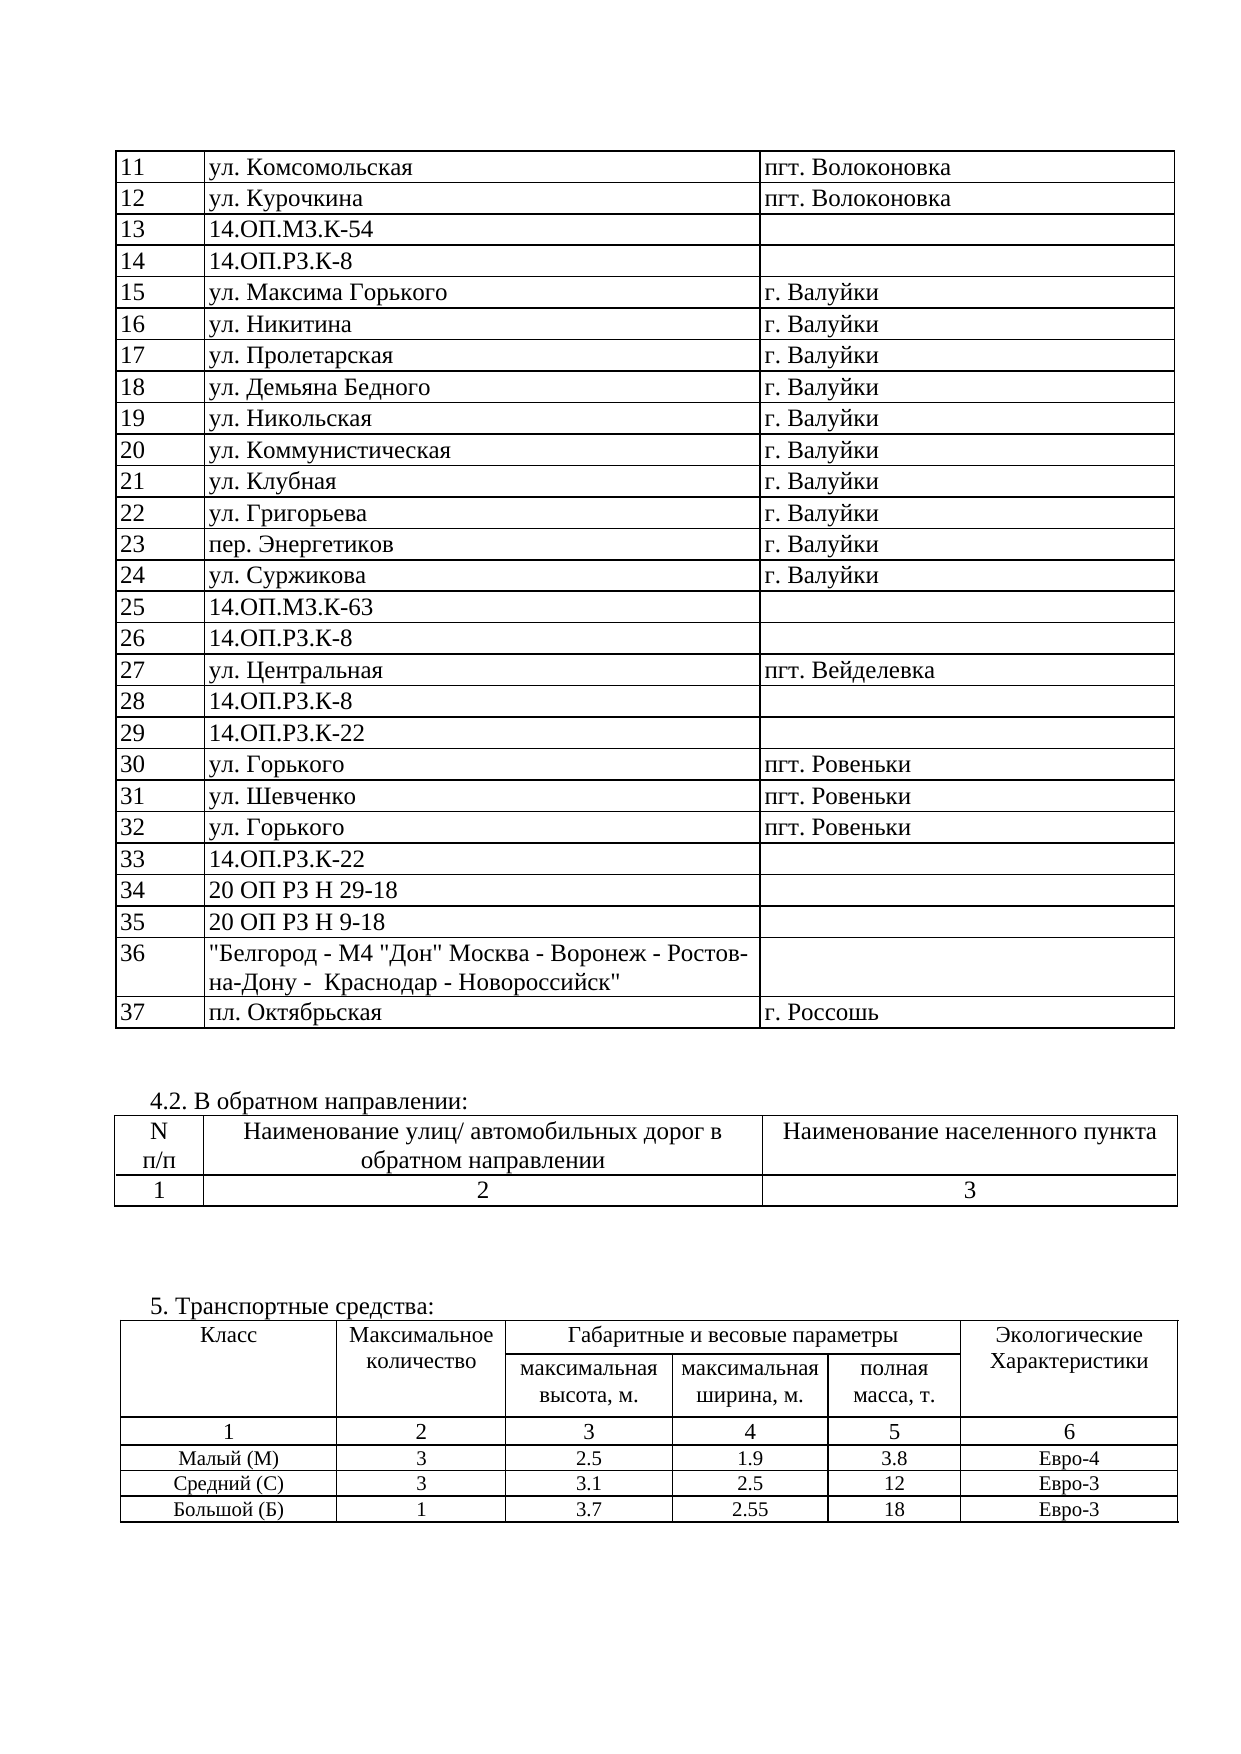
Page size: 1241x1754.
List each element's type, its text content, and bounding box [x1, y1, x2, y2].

table_cell [761, 246, 1174, 276]
table_cell 20 ОП РЗ Н 29-18 [205, 875, 759, 905]
text 5. Транспортные средства: [150, 1291, 1090, 1319]
table_cell 36 [117, 938, 204, 996]
table_cell 6 [961, 1418, 1177, 1444]
table_cell 1 [115, 1175, 203, 1205]
table_cell 14.ОП.РЗ.К-8 [205, 246, 759, 276]
table_cell Малый (М) [121, 1446, 336, 1470]
table_cell 3 [506, 1418, 672, 1444]
table_cell 2 [337, 1418, 505, 1444]
table_cell "Белгород - М4 "Дон" Москва - Воронеж - Ростов-на-Дону - Краснодар - Новороссийск" [205, 938, 759, 996]
table_cell максимальная ширина, м. [673, 1355, 827, 1416]
table_cell максимальная высота, м. [506, 1355, 672, 1416]
table_cell 5 [829, 1418, 960, 1444]
table_cell 16 [117, 309, 204, 339]
table_cell 2.5 [506, 1446, 672, 1470]
table_cell 2.5 [673, 1471, 827, 1495]
table_cell 28 [117, 686, 204, 716]
table_cell 18 [829, 1497, 960, 1521]
table_cell ул. Шевченко [205, 781, 759, 811]
table_cell 22 [117, 498, 204, 527]
table_cell 37 [117, 997, 204, 1027]
table_cell 3.7 [506, 1497, 672, 1521]
table_cell 12 [829, 1471, 960, 1495]
table_cell пгт. Волоконовка [761, 152, 1174, 181]
table_cell ул. Пролетарская [205, 340, 759, 370]
table_cell пгт. Вейделевка [761, 655, 1174, 685]
table_cell 20 [117, 435, 204, 464]
table_cell 14.ОП.РЗ.К-8 [205, 686, 759, 716]
table_cell 14.ОП.МЗ.К-54 [205, 215, 759, 244]
table_cell 2 [204, 1176, 762, 1205]
table_cell 14.ОП.МЗ.К-63 [205, 592, 759, 622]
table_cell ул. Горького [205, 749, 759, 779]
table_cell 1 [337, 1497, 505, 1521]
table_cell 18 [117, 372, 204, 402]
table_cell 1.9 [673, 1446, 827, 1470]
table_cell [761, 623, 1174, 653]
table_cell ул. Григорьева [205, 498, 759, 527]
table_cell 14 [117, 246, 204, 276]
table_cell 2.55 [673, 1497, 827, 1521]
table_cell 3.8 [829, 1446, 960, 1470]
table_cell г. Валуйки [761, 498, 1174, 527]
table_cell ул. Никитина [205, 309, 759, 339]
table_cell пгт. Ровеньки [761, 812, 1174, 842]
table_cell Евро-3 [961, 1471, 1177, 1495]
table_cell 14.ОП.РЗ.К-22 [205, 844, 759, 873]
table_header Класс [121, 1321, 336, 1416]
table_cell г. Валуйки [761, 466, 1174, 496]
table_cell 14.ОП.РЗ.К-22 [205, 718, 759, 748]
table_cell Средний (С) [121, 1471, 336, 1495]
table_cell г. Валуйки [761, 403, 1174, 433]
table_header Наименование населенного пункта [763, 1116, 1177, 1174]
table_cell 12 [117, 183, 204, 213]
table_header Максимальное количество [337, 1321, 505, 1416]
table_cell ул. Клубная [205, 466, 759, 496]
table_cell 15 [117, 277, 204, 307]
table_cell 33 [117, 844, 204, 873]
table_cell [761, 718, 1174, 748]
table_cell пл. Октябрьская [205, 997, 759, 1027]
table_cell [761, 215, 1174, 244]
table_cell ул. Курочкина [205, 183, 759, 213]
table_cell Евро-4 [961, 1446, 1177, 1470]
table_cell 25 [117, 592, 204, 622]
table_cell 30 [117, 749, 204, 779]
table_cell ул. Коммунистическая [205, 435, 759, 464]
table_cell 4 [673, 1418, 827, 1444]
table_cell 31 [117, 781, 204, 811]
table_cell [761, 907, 1174, 936]
table_cell [761, 875, 1174, 905]
table_cell 21 [117, 466, 204, 496]
table_cell ул. Демьяна Бедного [205, 372, 759, 402]
text 4.2. В обратном направлении: [150, 1086, 1090, 1115]
table_cell г. Валуйки [761, 561, 1174, 590]
table_header Экологические Характеристики [961, 1321, 1177, 1416]
table_cell 3 [337, 1446, 505, 1470]
table_cell г. Валуйки [761, 309, 1174, 339]
table_cell 23 [117, 529, 204, 559]
table_cell 1 [121, 1418, 336, 1444]
table_cell [761, 592, 1174, 622]
table_cell ул. Горького [205, 812, 759, 842]
table_cell г. Россошь [761, 997, 1174, 1027]
table_cell пгт. Ровеньки [761, 749, 1174, 779]
table_cell 3 [763, 1174, 1177, 1205]
table_cell [761, 844, 1174, 873]
table_header Габаритные и весовые параметры [506, 1321, 960, 1353]
table_cell 34 [117, 875, 204, 905]
table_cell 26 [117, 623, 204, 653]
table_cell 3 [337, 1471, 505, 1495]
table_cell [761, 938, 1174, 996]
table_cell полная масса, т. [829, 1355, 960, 1416]
table_cell Большой (Б) [121, 1497, 336, 1521]
table_cell 17 [117, 340, 204, 370]
table_cell 20 ОП РЗ Н 9-18 [205, 907, 759, 936]
table_cell 13 [117, 215, 204, 244]
table_cell 11 [117, 152, 204, 181]
table_cell 35 [117, 907, 204, 936]
table_cell 14.ОП.РЗ.К-8 [205, 623, 759, 653]
table_cell ул. Суржикова [205, 561, 759, 590]
table_cell 27 [117, 655, 204, 685]
table_cell пгт. Волоконовка [761, 183, 1174, 213]
table_cell пер. Энергетиков [205, 529, 759, 559]
table_cell пгт. Ровеньки [761, 781, 1174, 811]
table_cell г. Валуйки [761, 277, 1174, 307]
table_cell ул. Центральная [205, 655, 759, 685]
table_cell 19 [117, 403, 204, 433]
table_cell 24 [117, 561, 204, 590]
table_cell 32 [117, 812, 204, 842]
table_cell г. Валуйки [761, 372, 1174, 402]
table_header Наименование улиц/ автомобильных дорог в обратном направлении [204, 1116, 762, 1174]
table_cell ул. Никольская [205, 403, 759, 433]
table_cell г. Валуйки [761, 529, 1174, 559]
table_cell г. Валуйки [761, 435, 1174, 464]
table_header N п/п [115, 1116, 203, 1174]
table_cell 3.1 [506, 1471, 672, 1495]
table_cell [761, 686, 1174, 716]
table_cell Евро-3 [961, 1497, 1177, 1521]
table_cell ул. Комсомольская [205, 152, 759, 181]
table_cell 29 [117, 718, 204, 748]
table_cell г. Валуйки [761, 340, 1174, 370]
table_cell ул. Максима Горького [205, 277, 759, 307]
